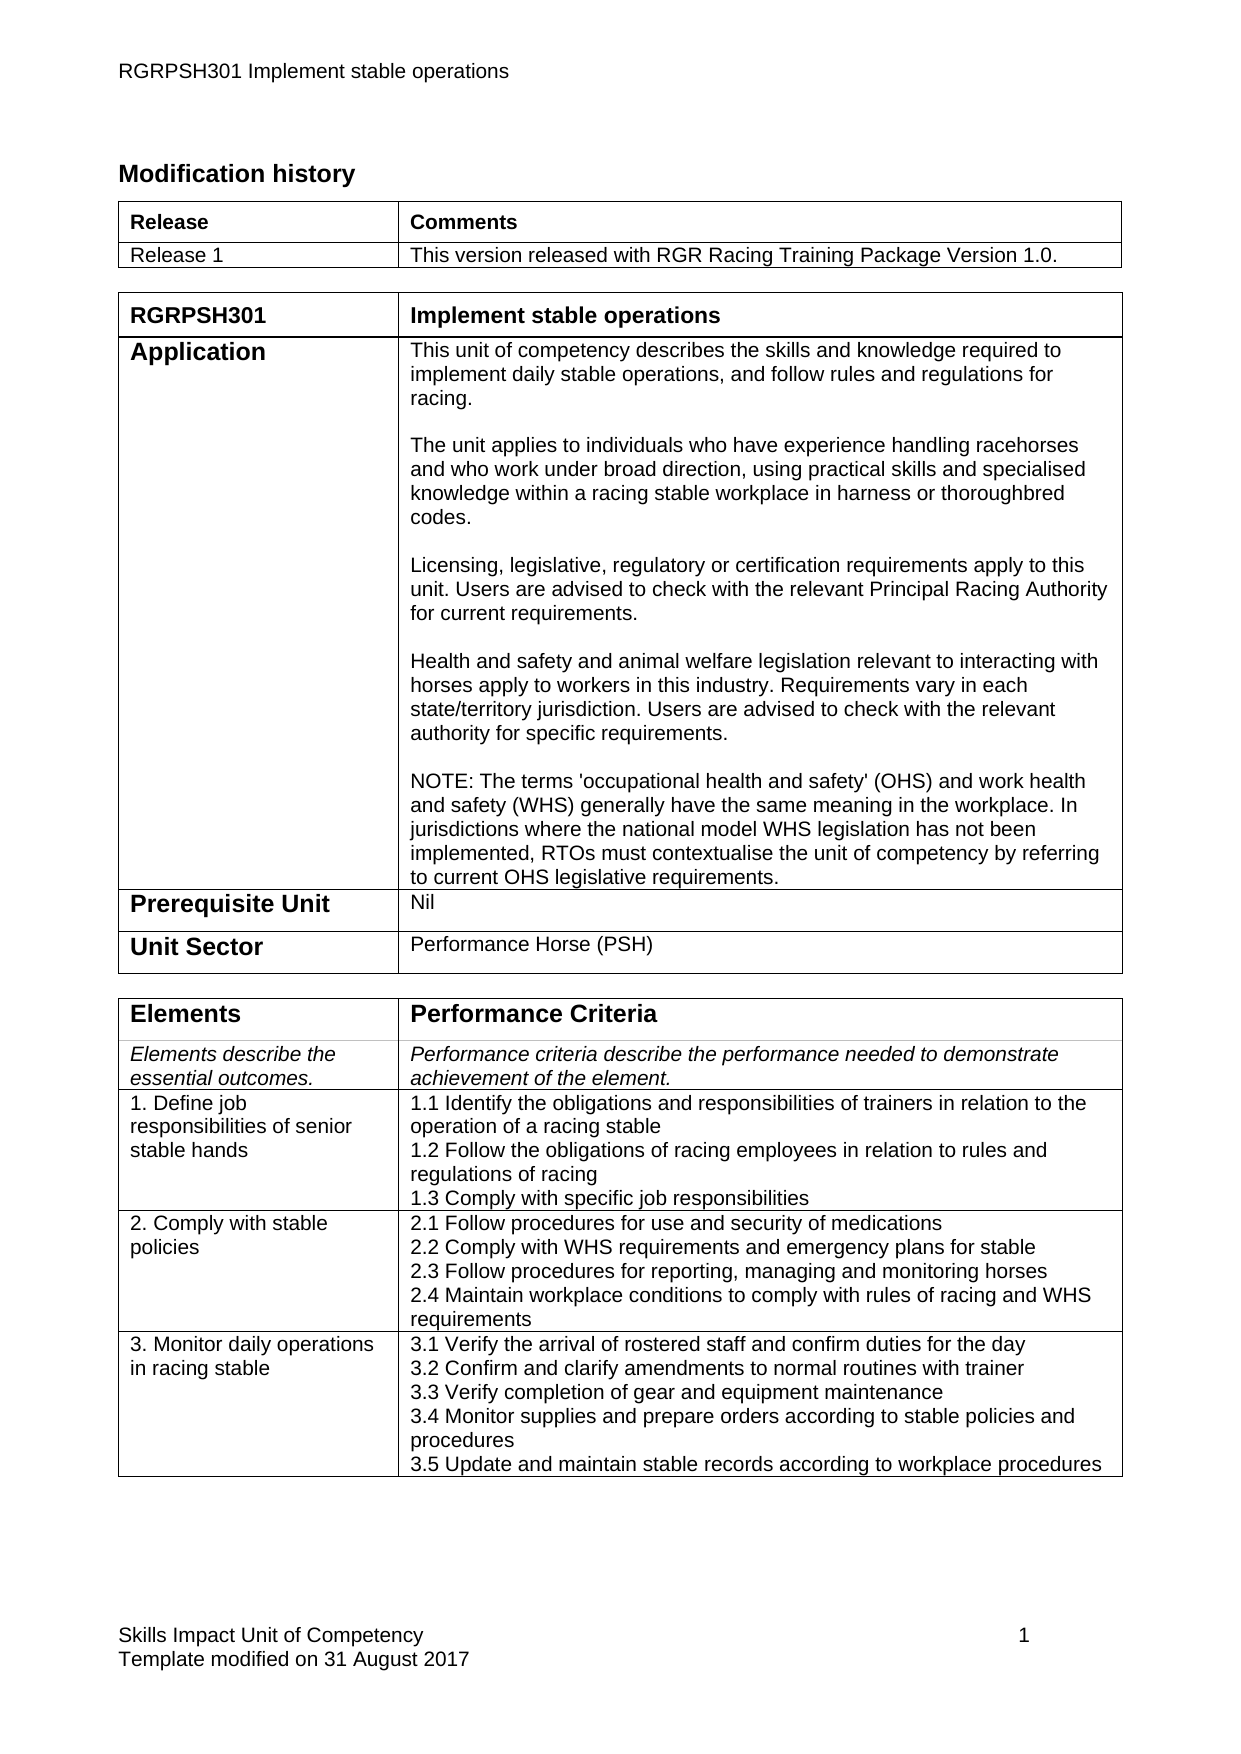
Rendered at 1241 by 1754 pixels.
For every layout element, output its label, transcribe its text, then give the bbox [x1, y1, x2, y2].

table_header Performance Criteria [399, 999, 1122, 1040]
table_header Comments [399, 202, 1121, 242]
table_cell 2. Comply with stable policies [119, 1211, 398, 1331]
table_cell Application [119, 338, 398, 888]
table_cell Performance Horse (PSH) [399, 932, 1122, 973]
table_header Implement stable operations [399, 293, 1122, 336]
table_header RGRPSH301 [119, 293, 398, 336]
table_cell 3. Monitor daily operations in racing stable [119, 1332, 398, 1476]
table_header Elements [119, 999, 398, 1040]
table_cell 1.1 Identify the obligations and responsibilities of trainers in relation to the operation of a racing stable 1.2 Follow the obligations of racing employees in relation to rules and regulations of racing 1.3 Comply with specific job responsibilities [399, 1090, 1122, 1210]
table_cell Prerequisite Unit [119, 890, 398, 931]
table_cell 2.1 Follow procedures for use and security of medications 2.2 Comply with WHS requirements and emergency plans for stable 2.3 Follow procedures for reporting, managing and monitoring horses 2.4 Maintain workplace conditions to comply with rules of racing and WHS requirements [399, 1211, 1122, 1331]
table_cell 3.1 Verify the arrival of rostered staff and confirm duties for the day 3.2 Confirm and clarify amendments to normal routines with trainer 3.3 Verify completion of gear and equipment maintenance 3.4 Monitor supplies and prepare orders according to stable policies and procedures 3.5 Update and maintain stable records according to workplace procedures [399, 1332, 1122, 1476]
table_cell Unit Sector [119, 932, 398, 973]
table_cell This unit of competency describes the skills and knowledge required to implement daily stable operations, and follow rules and regulations for racing. The unit applies to individuals who have experience handling racehorses and who work under broad direction, using practical skills and specialised knowledge within a racing stable workplace in harness or thoroughbred codes. Licensing, legislative, regulatory or certification requirements apply to this unit. Users are advised to check with the relevant Principal Racing Authority for current requirements. Health and safety and animal welfare legislation relevant to interacting with horses apply to workers in this industry. Requirements vary in each state/territory jurisdiction. Users are advised to check with the relevant authority for specific requirements. NOTE: The terms 'occupational health and safety' (OHS) and work health and safety (WHS) generally have the same meaning in the workplace. In jurisdictions where the national model WHS legislation has not been implemented, RTOs must contextualise the unit of competency by referring to current OHS legislative requirements. [399, 338, 1122, 888]
table_cell Performance criteria describe the performance needed to demonstrate achievement of the element. [399, 1041, 1122, 1089]
table_header Release [119, 202, 398, 242]
table_cell Release 1 [119, 243, 398, 267]
table_cell 1. Define job responsibilities of senior stable hands [119, 1090, 398, 1210]
table_cell Elements describe the essential outcomes. [119, 1041, 398, 1089]
table_cell This version released with RGR Racing Training Package Version 1.0. [399, 243, 1121, 267]
table_cell Nil [399, 890, 1122, 931]
subtitle Modification history [118, 159, 1122, 188]
